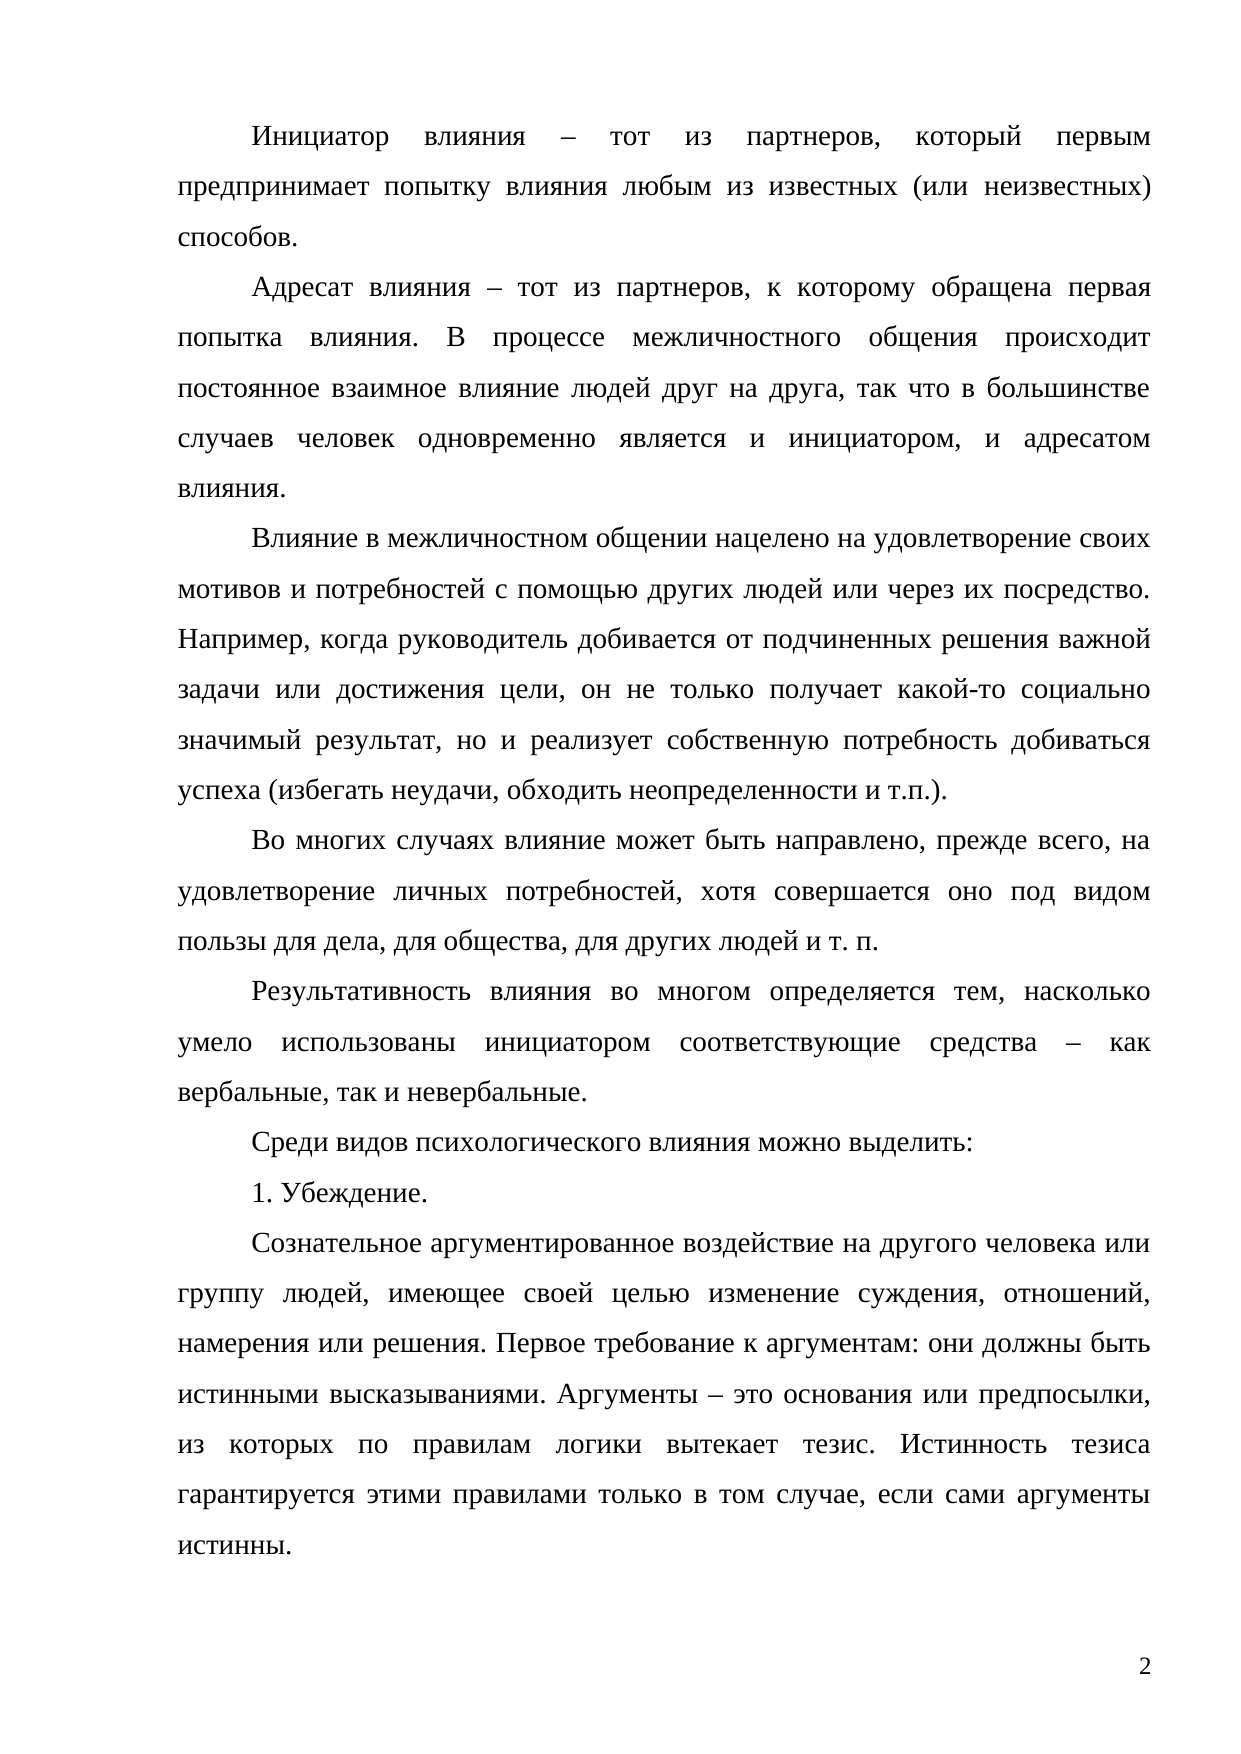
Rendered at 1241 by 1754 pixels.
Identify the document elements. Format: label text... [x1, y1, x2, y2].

text Среди видов психологического влияния можно выделить: [177, 1124, 1152, 1158]
text Сознательное аргументированное воздействие на другого человека или группу людей, имеющее своей целью изменение суждения, отношений, намерения или решения. Первое требование к аргументам: они должны быть истинными высказываниями. Аргументы – это основания или предпосылки, из которых по правилам логики вытекает тезис. Истинность тезиса гарантируется этими правилами только в том случае, если сами аргументы истинны. [177, 1225, 1152, 1560]
text Влияние в межличностном общении нацелено на удовлетворение своих мотивов и потребностей с помощью других людей или через их посредство. Например, когда руководитель добивается от подчиненных решения важной задачи или достижения цели, он не только получает какой-то социально значимый результат, но и реализует собственную потребность добиваться успеха (избегать неудачи, обходить неопределенности и т.п.). [177, 521, 1152, 806]
text Результативность влияния во многом определяется тем, насколько умело использованы инициатором соответствующие средства – как вербальные, так и невербальные. [177, 973, 1152, 1108]
text Адресат влияния – тот из партнеров, к которому обращена первая попытка влияния. В процессе межличностного общения происходит постоянное взаимное влияние людей друг на друга, так что в большинстве случаев человек одновременно является и инициатором, и адресатом влияния. [177, 269, 1152, 504]
text Инициатор влияния – тот из партнеров, который первым предпринимает попытку влияния любым из известных (или неизвестных) способов. [177, 118, 1152, 252]
text Во многих случаях влияние может быть направлено, прежде всего, на удовлетворение личных потребностей, хотя совершается оно под видом пользы для дела, для общества, для других людей и т. п. [177, 822, 1152, 957]
text 1. Убеждение. [177, 1175, 1152, 1208]
